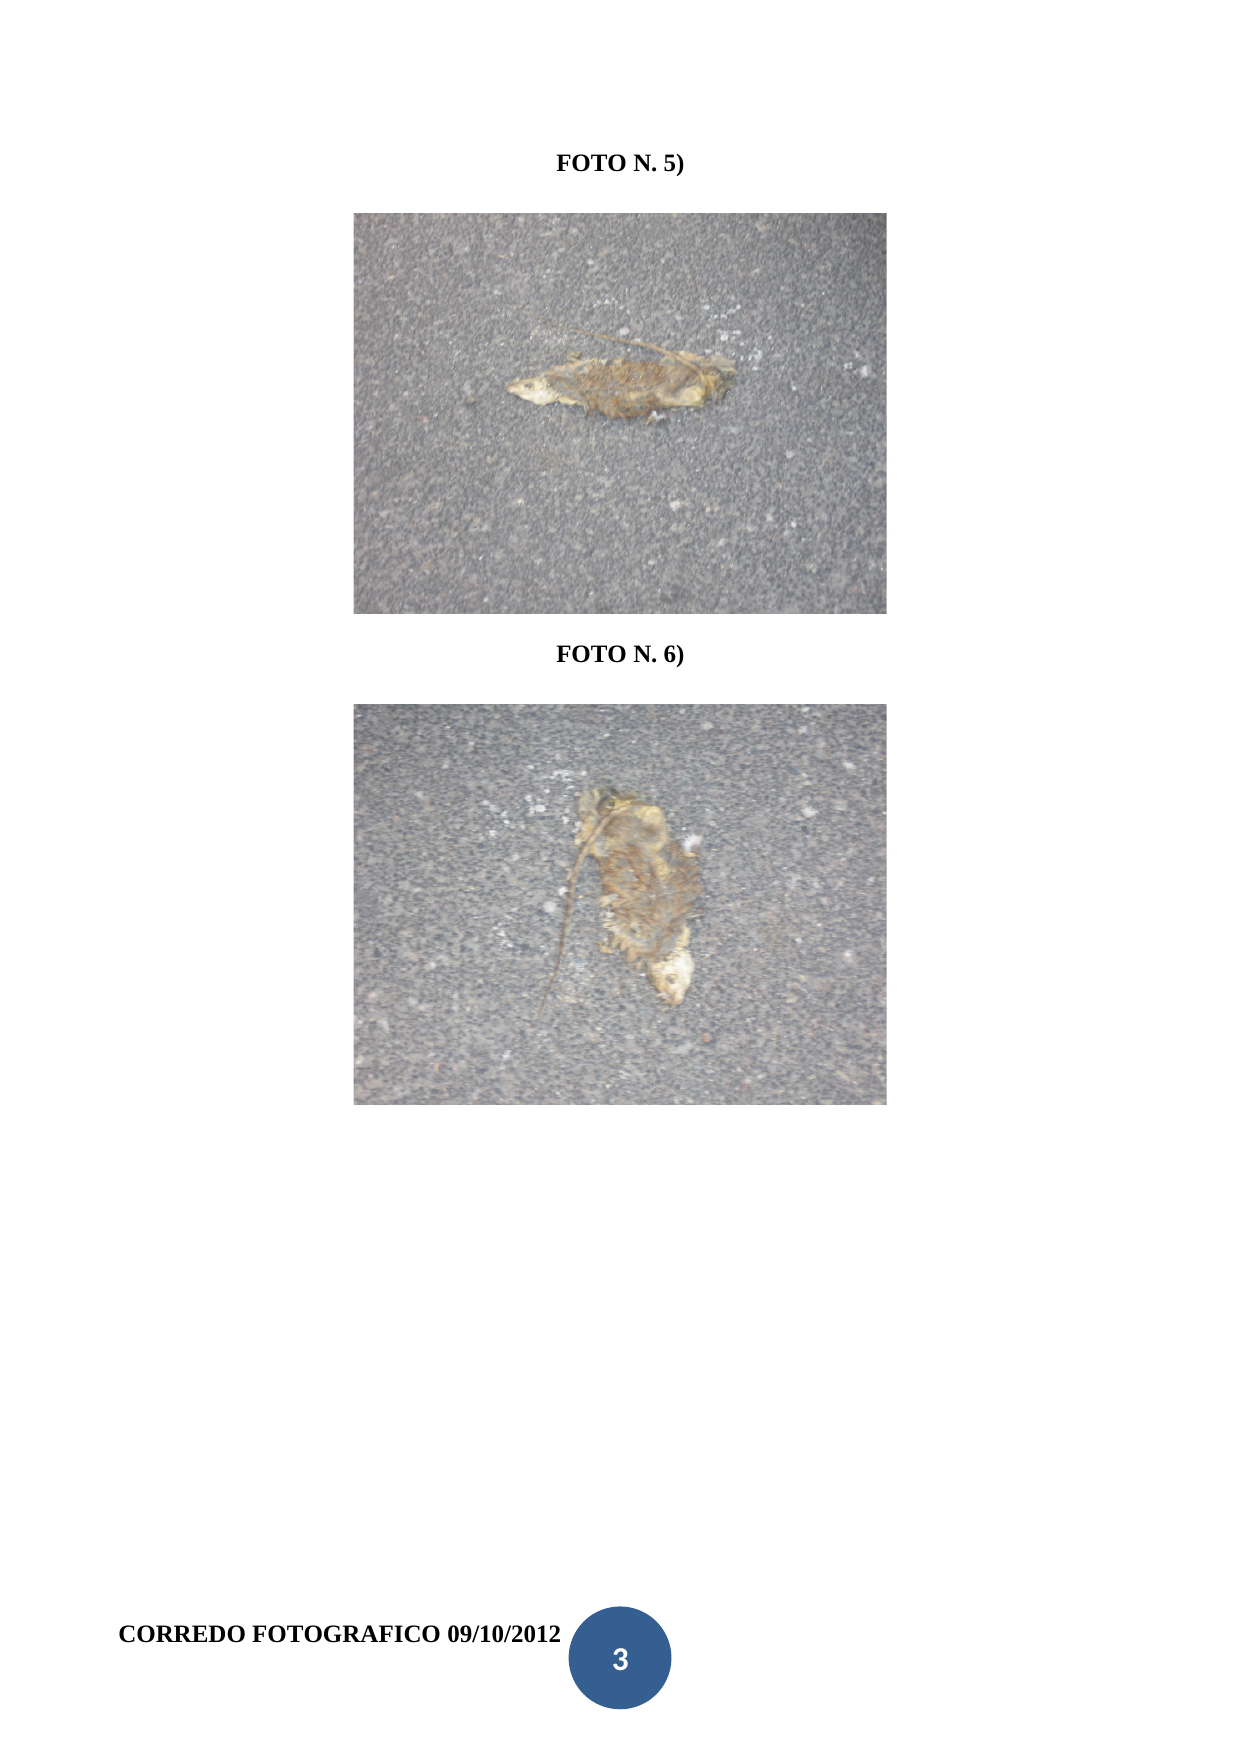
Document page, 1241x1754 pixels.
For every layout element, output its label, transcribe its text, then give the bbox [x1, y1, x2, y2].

picture [353, 704, 887, 1105]
picture [353, 213, 887, 614]
text FOTO N. 6) [118, 639, 1122, 667]
text FOTO N. 5) [118, 148, 1122, 176]
